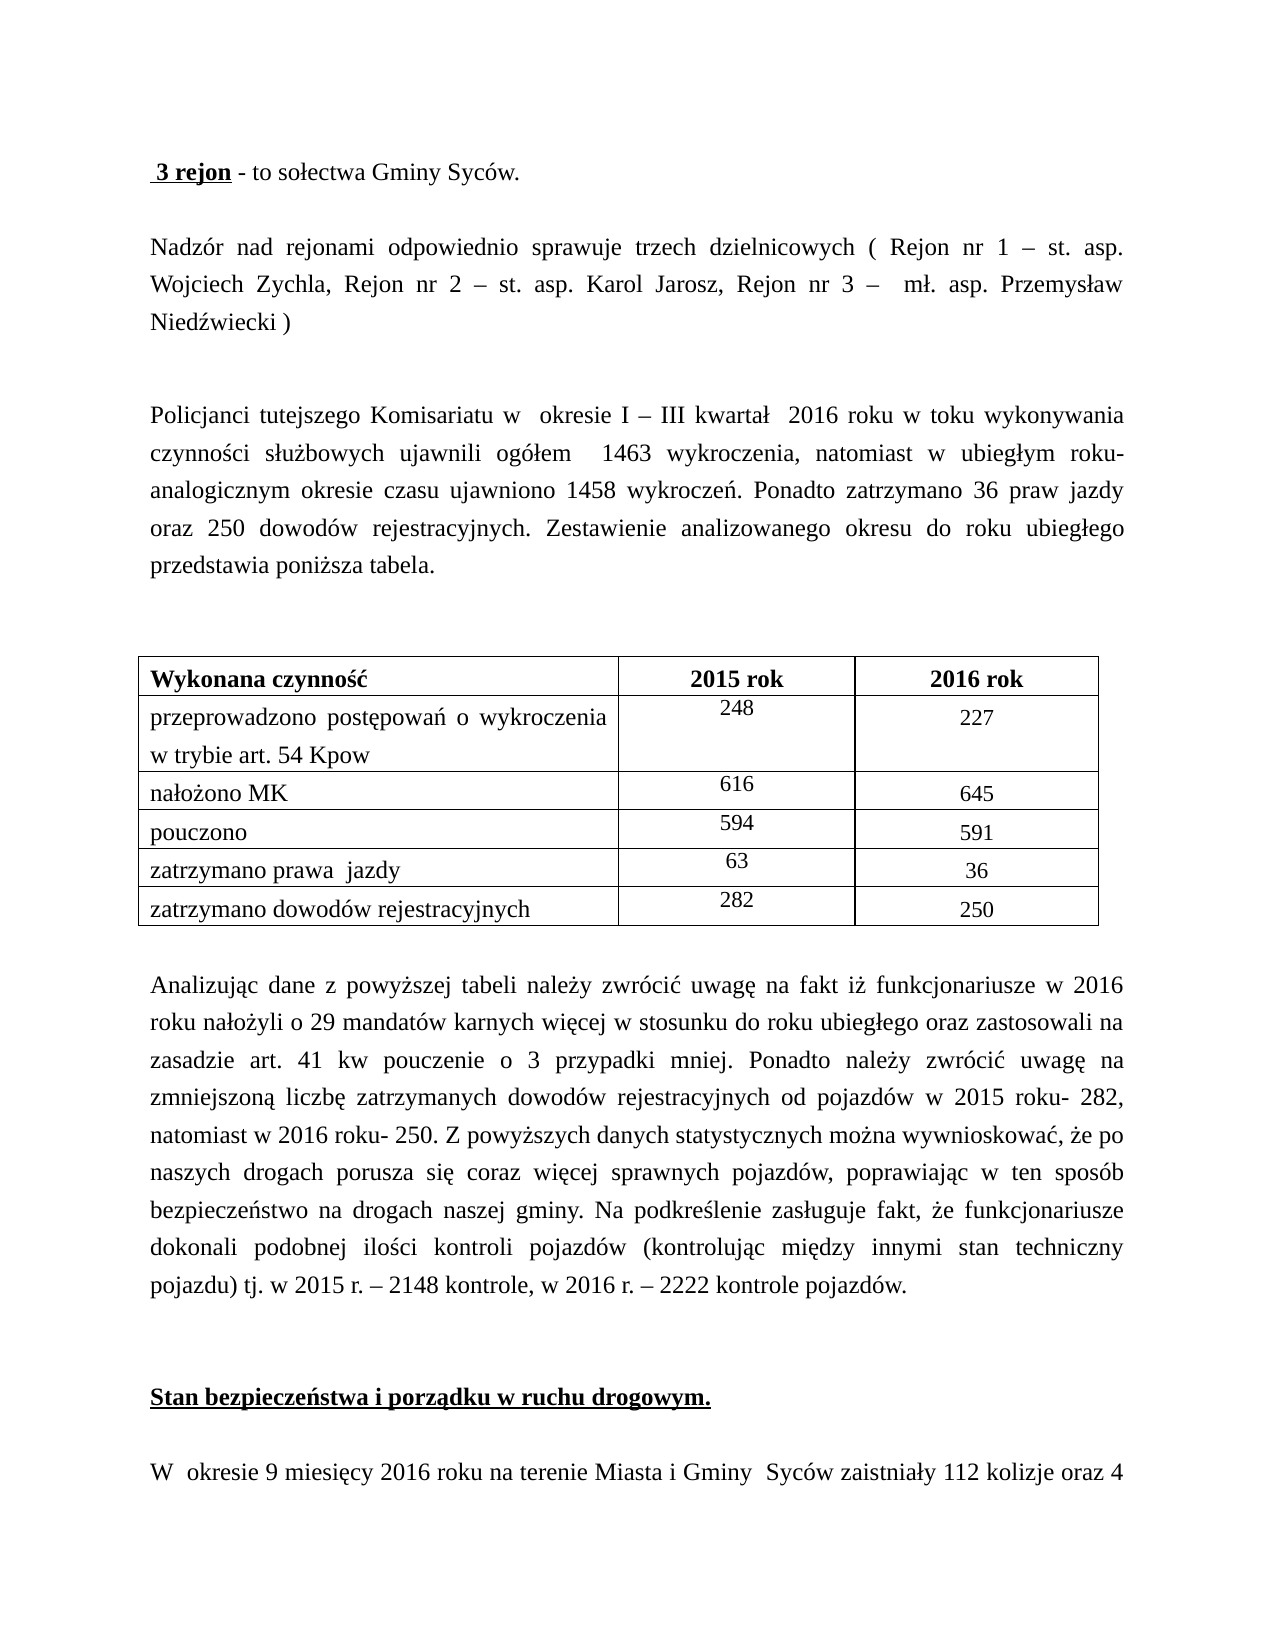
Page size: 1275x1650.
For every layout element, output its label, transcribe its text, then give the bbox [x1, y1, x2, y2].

table_cell przeprowadzono postępowań o wykroczenia w trybie art. 54 Kpow [139, 696, 618, 771]
table_cell 250 [856, 887, 1098, 925]
text Nadzór nad rejonami odpowiednio sprawuje trzech dzielnicowych ( Rejon nr 1 – st. asp. Wojciech Zychla, Rejon nr 2 – st. asp. Karol Jarosz, Rejon nr 3 – mł. asp. Przemysław Niedźwiecki ) [150, 225, 1125, 337]
table_cell 645 [856, 772, 1098, 809]
table_cell nałożono MK [139, 772, 618, 809]
text Stan bezpieczeństwa i porządku w ruchu drogowym. [150, 1376, 1125, 1413]
table_cell 616 [619, 772, 854, 809]
table_cell 282 [619, 887, 854, 925]
table_header 2015 rok [619, 657, 854, 694]
table_cell 594 [619, 810, 854, 848]
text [150, 1451, 1125, 1488]
table_cell 248 [619, 696, 854, 771]
text Analizując dane z powyższej tabeli należy zwrócić uwagę na fakt iż funkcjonariusze w 2016 roku nałożyli o 29 mandatów karnych więcej w stosunku do roku ubiegłego oraz zastosowali na zasadzie art. 41 kw pouczenie o 3 przypadki mniej. Ponadto należy zwrócić uwagę na zmniejszoną liczbę zatrzymanych dowodów rejestracyjnych od pojazdów w 2015 roku- 282, natomiast w 2016 roku- 250. Z powyższych danych statystycznych można wywnioskować, że po naszych drogach porusza się coraz więcej sprawnych pojazdów, poprawiając w ten sposób bezpieczeństwo na drogach naszej gminy. Na podkreślenie zasługuje fakt, że funkcjonariusze dokonali podobnej ilości kontroli pojazdów (kontrolując między innymi stan techniczny pojazdu) tj. w 2015 r. – 2148 kontrole, w 2016 r. – 2222 kontrole pojazdów. [150, 963, 1125, 1301]
table_cell zatrzymano prawa jazdy [139, 849, 618, 886]
table_cell 591 [856, 810, 1098, 848]
table_header Wykonana czynność [139, 657, 618, 694]
table_cell 63 [619, 849, 854, 886]
text 3 rejon - to sołectwa Gminy Syców. [150, 150, 1125, 187]
table_header 2016 rok [856, 657, 1098, 694]
table_cell zatrzymano dowodów rejestracyjnych [139, 887, 618, 925]
table_cell pouczono [139, 810, 618, 848]
table_cell 36 [856, 849, 1098, 886]
table_cell 227 [856, 696, 1098, 771]
text Policjanci tutejszego Komisariatu w okresie I – III kwartał 2016 roku w toku wykonywania czynności służbowych ujawnili ogółem 1463 wykroczenia, natomiast w ubiegłym roku- analogicznym okresie czasu ujawniono 1458 wykroczeń. Ponadto zatrzymano 36 praw jazdy oraz 250 dowodów rejestracyjnych. Zestawienie analizowanego okresu do roku ubiegłego przedstawia poniższa tabela. [150, 393, 1125, 581]
